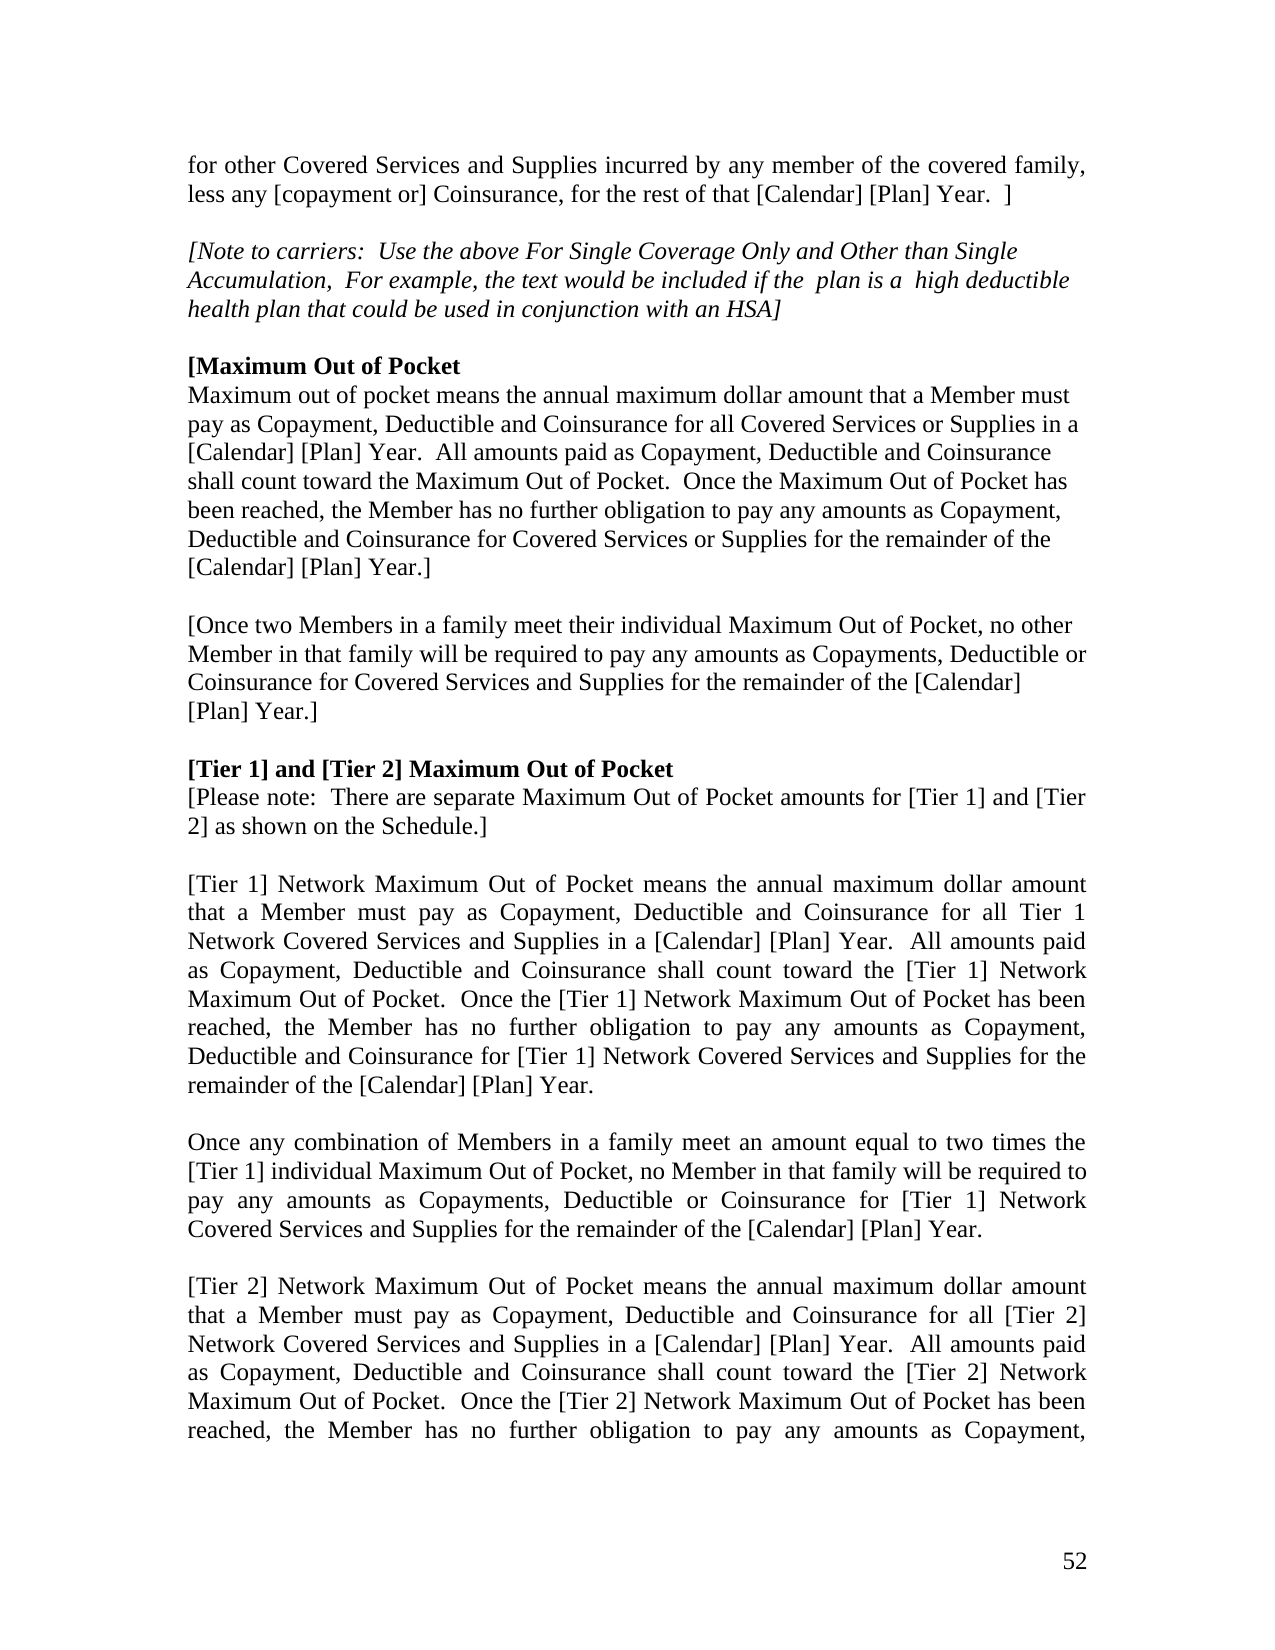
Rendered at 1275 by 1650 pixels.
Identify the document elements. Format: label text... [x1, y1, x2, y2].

text Maximum out of pocket means the annual maximum dollar amount that a Member must pay as Copayment, Deductible and Coinsurance for all Covered Services or Supplies in a [Calendar] [Plan] Year. All amounts paid as Copayment, Deductible and Coinsurance shall count toward the Maximum Out of Pocket. Once the Maximum Out of Pocket has been reached, the Member has no further obligation to pay any amounts as Copayment, Deductible and Coinsurance for Covered Services or Supplies for the remainder of the [Calendar] [Plan] Year.] [187, 380, 1087, 581]
text [Maximum Out of Pocket [187, 351, 1087, 380]
text [Note to carriers: Use the above For Single Coverage Only and Other than Single Accumulation, For example, the text would be included if the plan is a high deductible health plan that could be used in conjunction with an HSA] [187, 236, 1087, 322]
text [Once two Members in a family meet their individual Maximum Out of Pocket, no other Member in that family will be required to pay any amounts as Copayments, Deductible or Coinsurance for Covered Services and Supplies for the remainder of the [Calendar] [Plan] Year.] [187, 610, 1087, 725]
text Once any combination of Members in a family meet an amount equal to two times the [Tier 1] individual Maximum Out of Pocket, no Member in that family will be required to pay any amounts as Copayments, Deductible or Coinsurance for [Tier 1] Network Covered Services and Supplies for the remainder of the [Calendar] [Plan] Year. [187, 1127, 1087, 1242]
text [Please note: There are separate Maximum Out of Pocket amounts for [Tier 1] and [Tier 2] as shown on the Schedule.] [187, 782, 1087, 840]
text [Tier 1] Network Maximum Out of Pocket means the annual maximum dollar amount that a Member must pay as Copayment, Deductible and Coinsurance for all Tier 1 Network Covered Services and Supplies in a [Calendar] [Plan] Year. All amounts paid as Copayment, Deductible and Coinsurance shall count toward the [Tier 1] Network Maximum Out of Pocket. Once the [Tier 1] Network Maximum Out of Pocket has been reached, the Member has no further obligation to pay any amounts as Copayment, Deductible and Coinsurance for [Tier 1] Network Covered Services and Supplies for the remainder of the [Calendar] [Plan] Year. [187, 869, 1087, 1099]
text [187, 150, 1087, 207]
text [Tier 1] and [Tier 2] Maximum Out of Pocket [187, 754, 1087, 782]
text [187, 1271, 1087, 1444]
